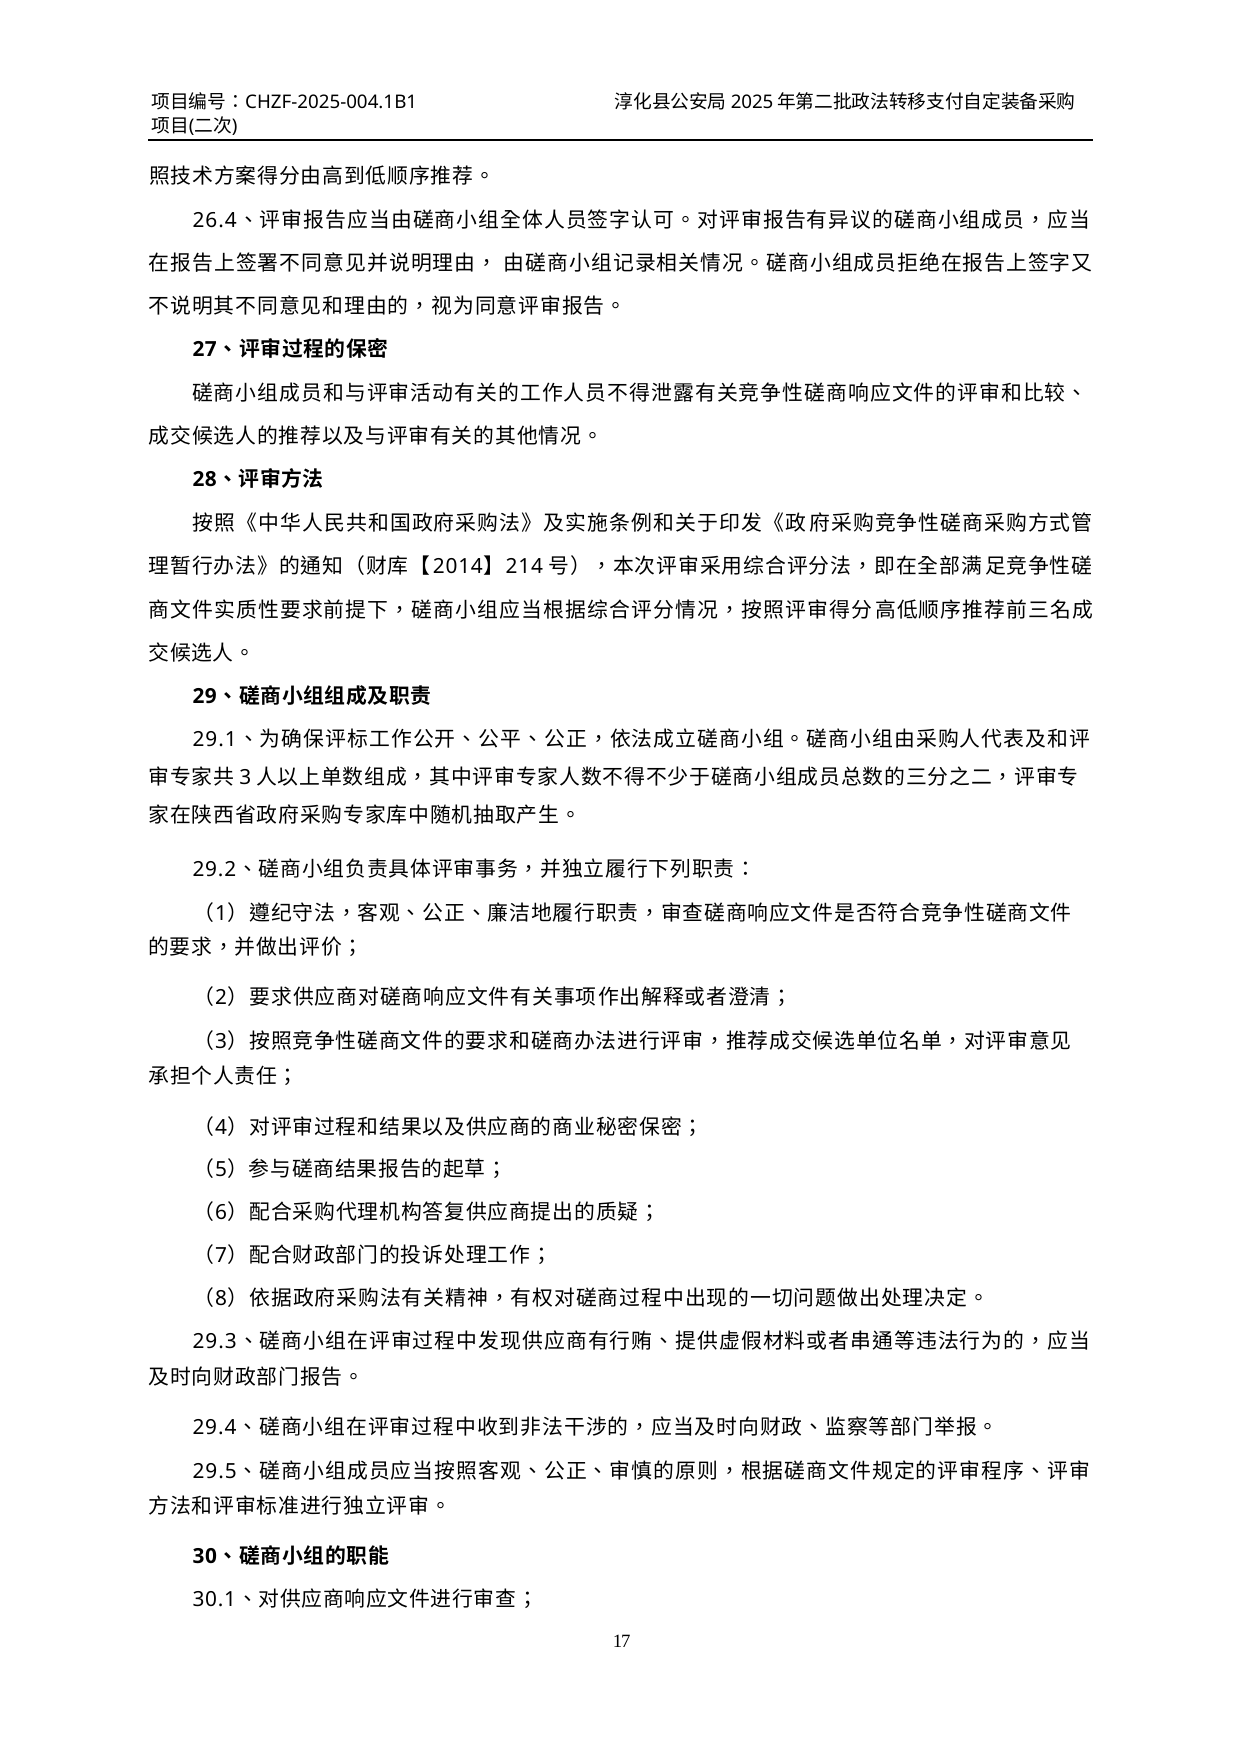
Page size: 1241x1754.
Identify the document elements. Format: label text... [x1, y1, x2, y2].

text 29、磋商小组组成及职责 [192, 682, 1093, 708]
text 29.3、磋商小组在评审过程中发现供应商有行贿、提供虚假材料或者串通等违法行为的，应当及时向财政部门报告。 [148, 1327, 1092, 1390]
text （4）对评审过程和结果以及供应商的商业秘密保密； [193, 1113, 1093, 1139]
text （8）依据政府采购法有关精神，有权对磋商过程中出现的一切问题做出处理决定。 [193, 1284, 1093, 1311]
text 28、评审方法 [192, 465, 1093, 492]
text 30、磋商小组的职能 [192, 1542, 1093, 1569]
text 29.5、磋商小组成员应当按照客观、公正、审慎的原则，根据磋商文件规定的评审程序、评审方法和评审标准进行独立评审。 [148, 1456, 1092, 1519]
text （6）配合采购代理机构答复供应商提出的质疑； [193, 1198, 1093, 1225]
text 29.2、磋商小组负责具体评审事务，并独立履行下列职责： [192, 854, 1093, 881]
text （2）要求供应商对磋商响应文件有关事项作出解释或者澄清； [193, 983, 1093, 1010]
text （1）遵纪守法，客观、公正、廉洁地履行职责，审查磋商响应文件是否符合竞争性磋商文件的要求，并做出评价； [148, 898, 1093, 961]
text （3）按照竞争性磋商文件的要求和磋商办法进行评审，推荐成交候选单位名单，对评审意见承担个人责任； [148, 1026, 1093, 1090]
text 26.4、评审报告应当由磋商小组全体人员签字认可。对评审报告有异议的磋商小组成员，应当在报告上签署不同意见并说明理由， 由磋商小组记录相关情况。磋商小组成员拒绝在报告上签字又不说明其不同意见和理由的，视为同意评审报告。 [148, 205, 1092, 320]
text 29.4、磋商小组在评审过程中收到非法干涉的，应当及时向财政、监察等部门举报。 [192, 1413, 1093, 1440]
text 按照《中华人民共和国政府采购法》及实施条例和关于印发《政府采购竞争性磋商采购方式管理暂行办法》的通知（财库【2014】214号），本次评审采用综合评分法，即在全部满足竞争性磋商文件实质性要求前提下，磋商小组应当根据综合评分情况，按照评审得分高低顺序推荐前三名成交候选人。 [148, 508, 1093, 667]
text （7）配合财政部门的投诉处理工作； [193, 1241, 1093, 1268]
text 30.1、对供应商响应文件进行审查； [192, 1585, 1093, 1612]
text 磋商小组成员和与评审活动有关的工作人员不得泄露有关竞争性磋商响应文件的评审和比较、成交候选人的推荐以及与评审有关的其他情况。 [148, 378, 1089, 450]
text （5）参与磋商结果报告的起草； [193, 1156, 1093, 1182]
text 27、评审过程的保密 [192, 335, 1093, 362]
text 照技术方案得分由高到低顺序推荐。 [149, 162, 1093, 189]
text 29.1、为确保评标工作公开、公平、公正，依法成立磋商小组。磋商小组由采购人代表及和评审专家共3人以上单数组成，其中评审专家人数不得不少于磋商小组成员总数的三分之二，评审专家在陕西省政府采购专家库中随机抽取产生。 [148, 724, 1092, 829]
